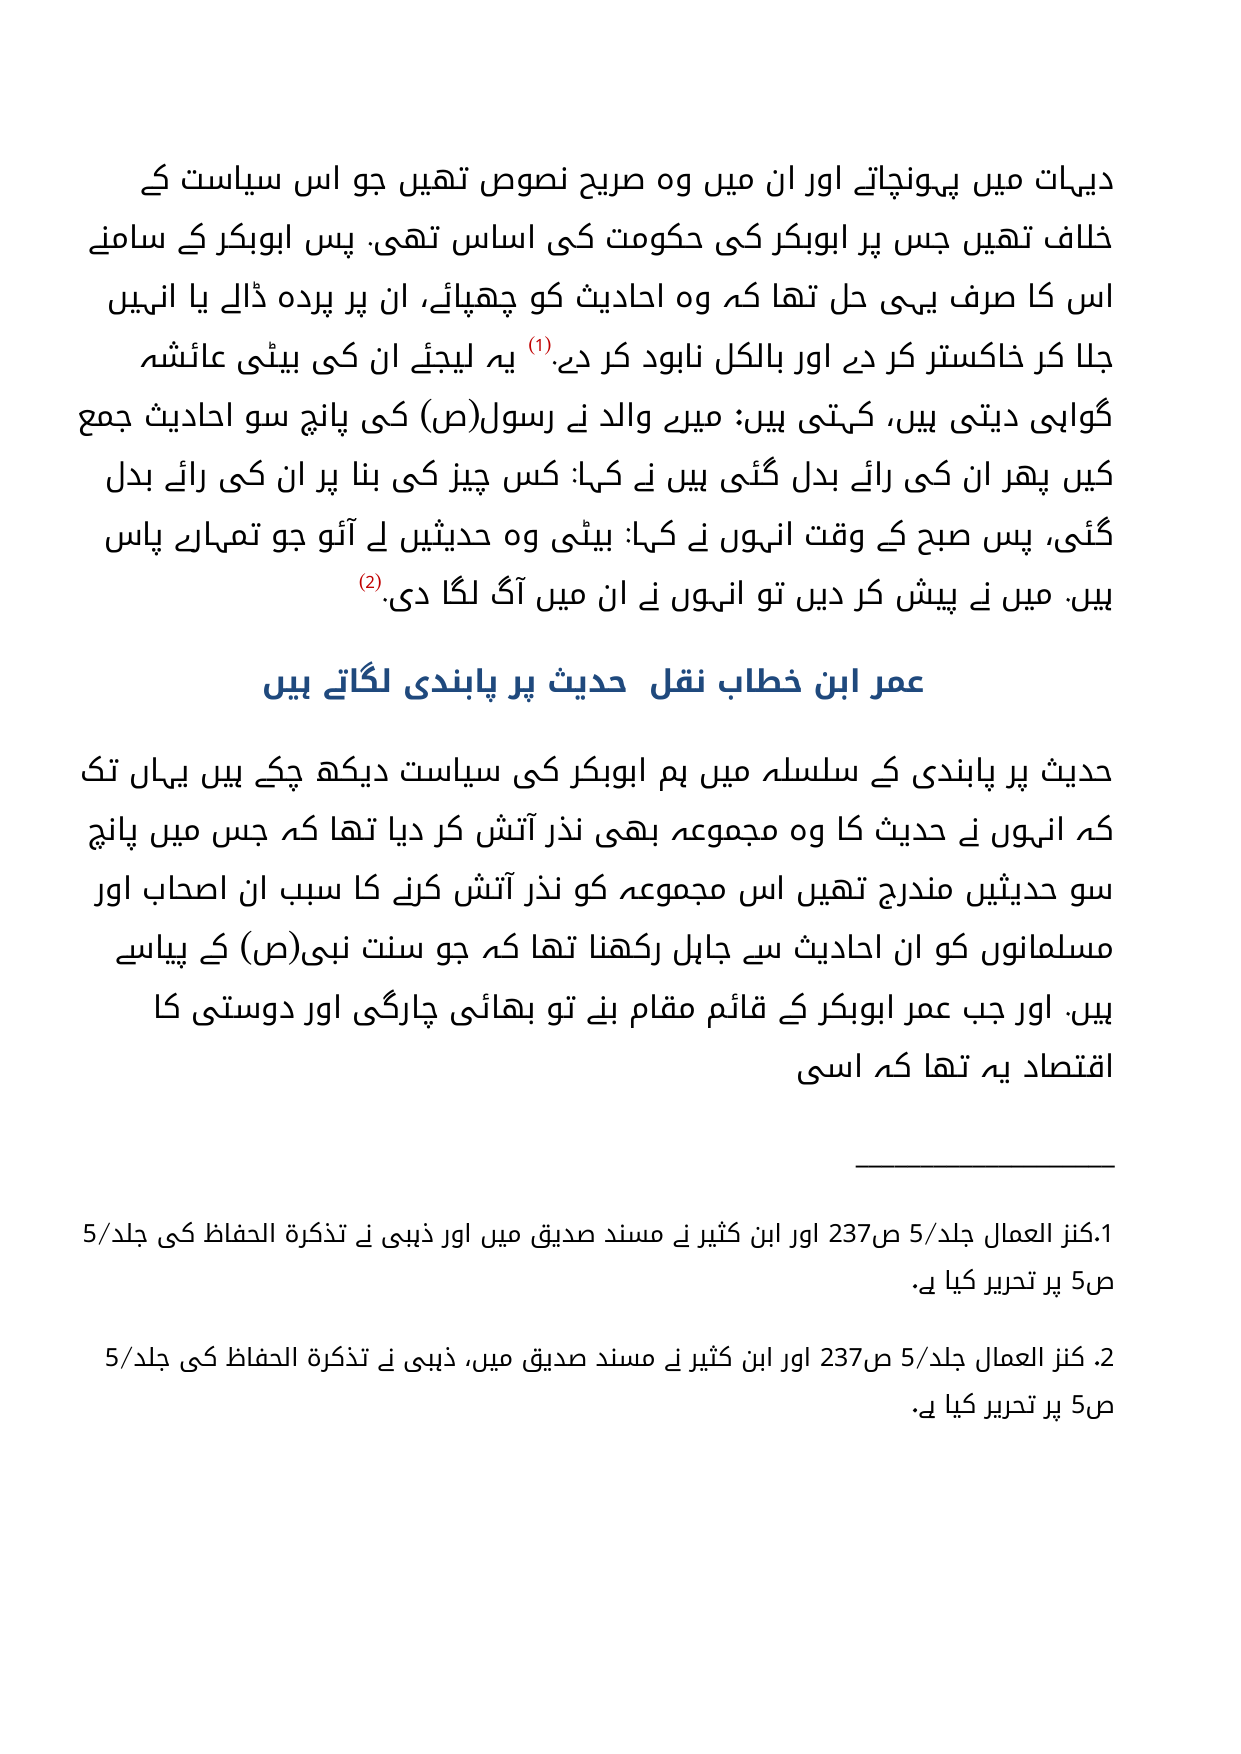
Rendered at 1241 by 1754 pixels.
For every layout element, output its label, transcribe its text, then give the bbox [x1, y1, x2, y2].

text 1.کنز العمال جلد/5 ص237 اور ابن کثیر نے مسند صدیق میں اور ذہبی نے تذکرة الحفاظ کی جلد/5 ص5 پر تحریر کیا ہے. [72, 1210, 1114, 1305]
subtitle عمر ابن خطاب نقل حدیث پر پابندی لگاتے ہیں [72, 652, 1114, 712]
text 2. کنز العمال جلد/5 ص237 اور ابن کثیر نے مسند صدیق میں، ذہبی نے تذکرة الحفاظ کی جلد/5 ص5 پر تحریر کیا ہے. [72, 1334, 1114, 1429]
text حدیث پر پابندی کے سلسلہ میں ہم ابوبکر کی سیاست دیکھ چکے ہیں یہاں تک کہ انہوں نے حدیث کا وہ مجموعہ بھی نذر آتش کر دیا تھا کہ جس میں پانچ سو حدیثیں مندرج تھیں اس مجموعہ کو نذر آتش کرنے کا سبب ان اصحاب اور مسلمانوں کو ان احادیث سے جاہل رکھنا تھا کہ جو سنت نبی(ص) کے پیاسے ہیں. اور جب عمر ابوبکر کے قائم مقام بنے تو بھائی چارگی اور دوستی کا اقتصاد یہ تھا کہ اسی [72, 741, 1114, 1097]
text ____________________ [72, 1126, 1114, 1181]
text دیہات میں پہونچاتے اور ان میں وہ صریح نصوص تھیں جو اس سیاست کے خلاف تھیں جس پر ابوبکر کی حکومت کی اساس تھی. پس ابوبکر کے سامنے اس کا صرف یہی حل تھا کہ وہ احادیث کو چھپائے، ان پر پردہ ڈالے یا انہیں جلا کر خاکستر کر دے اور بالکل نابود کر دے.(1) یہ لیجئے ان کی بیٹی عائشہ گواہی دیتی ہیں، کہتی ہیں: میرے والد نے رسول(ص) کی پانچ سو احادیث جمع کیں پھر ان کی رائے بدل گئی ہیں نے کہا: کس چیز کی بنا پر ان کی رائے بدل گئی، پس صبح کے وقت انہوں نے کہا: بیٹی وہ حدیثیں لے آئو جو تمہارے پاس ہیں. میں نے پیش کر دیں تو انہوں نے ان میں آگ لگا دی.(2) [72, 149, 1114, 623]
